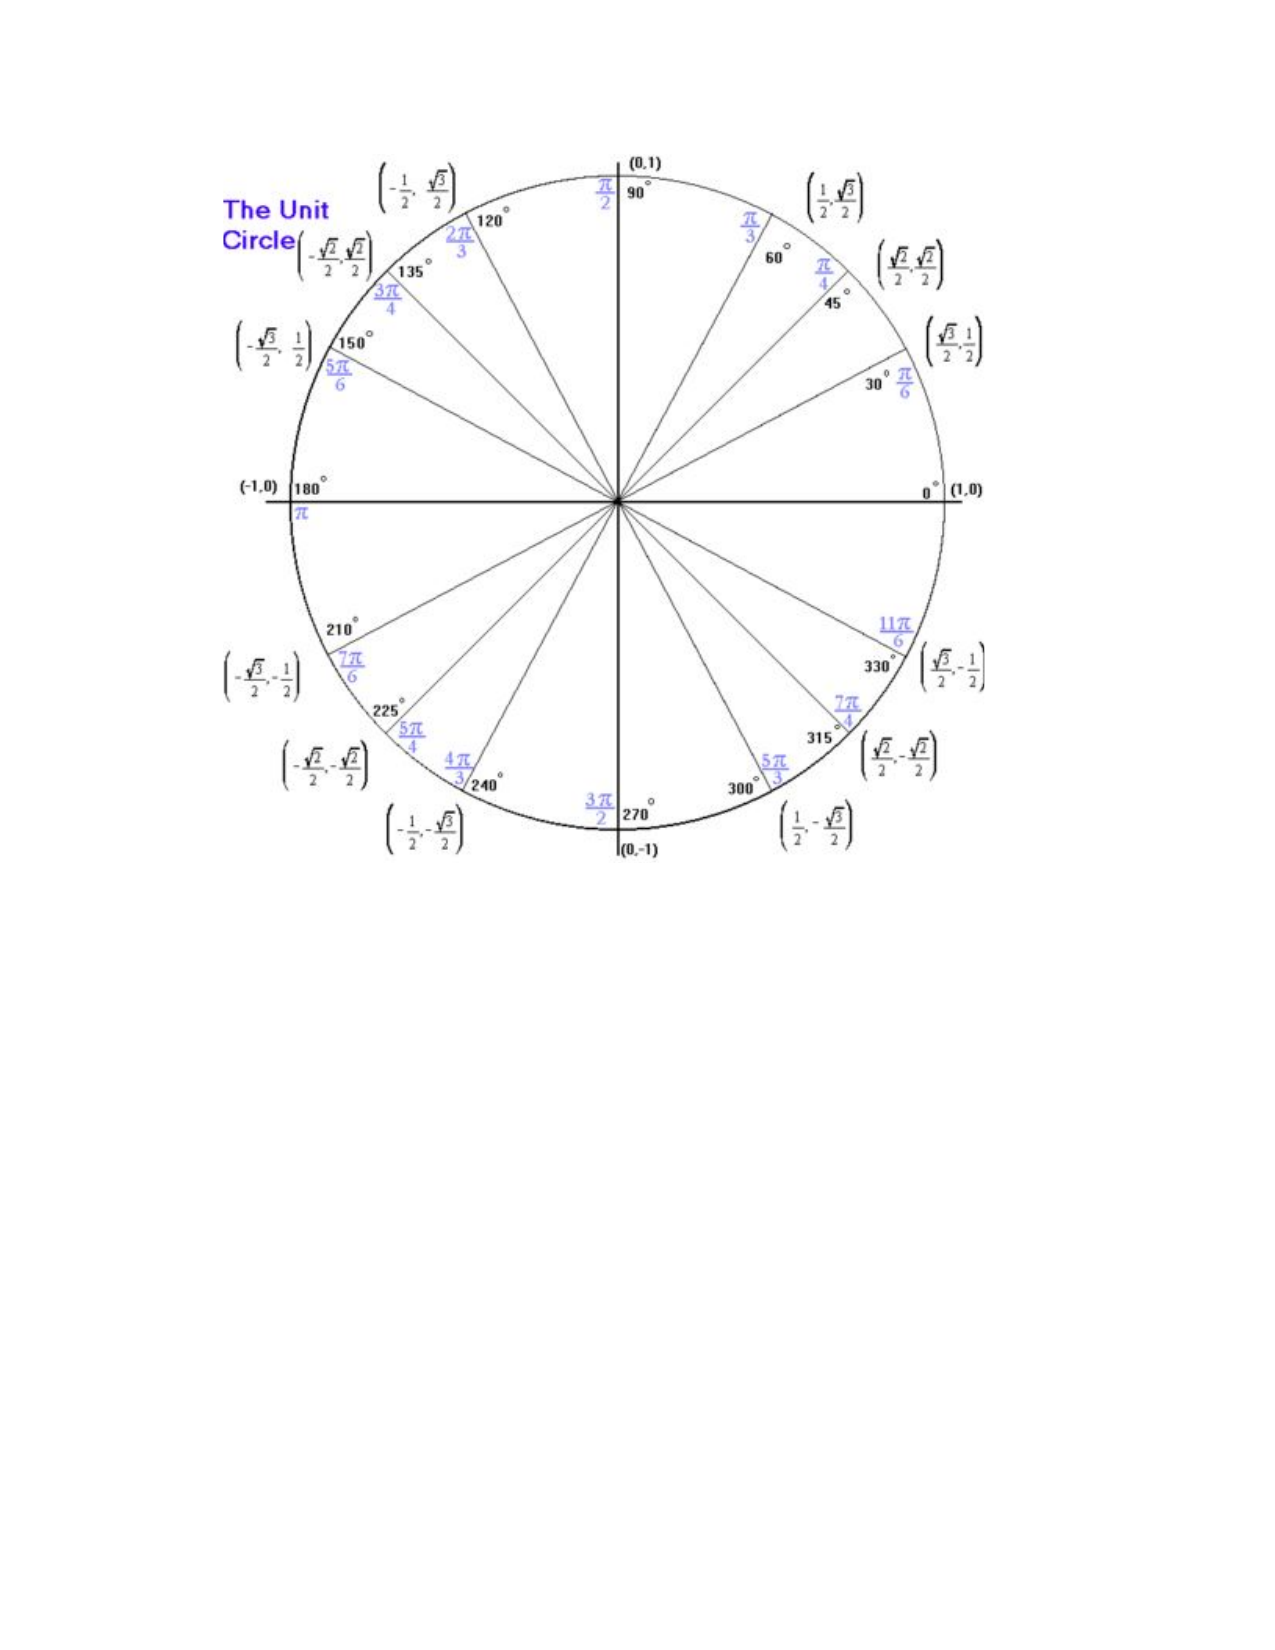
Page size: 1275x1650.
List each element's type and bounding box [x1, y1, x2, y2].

picture [221, 154, 985, 861]
